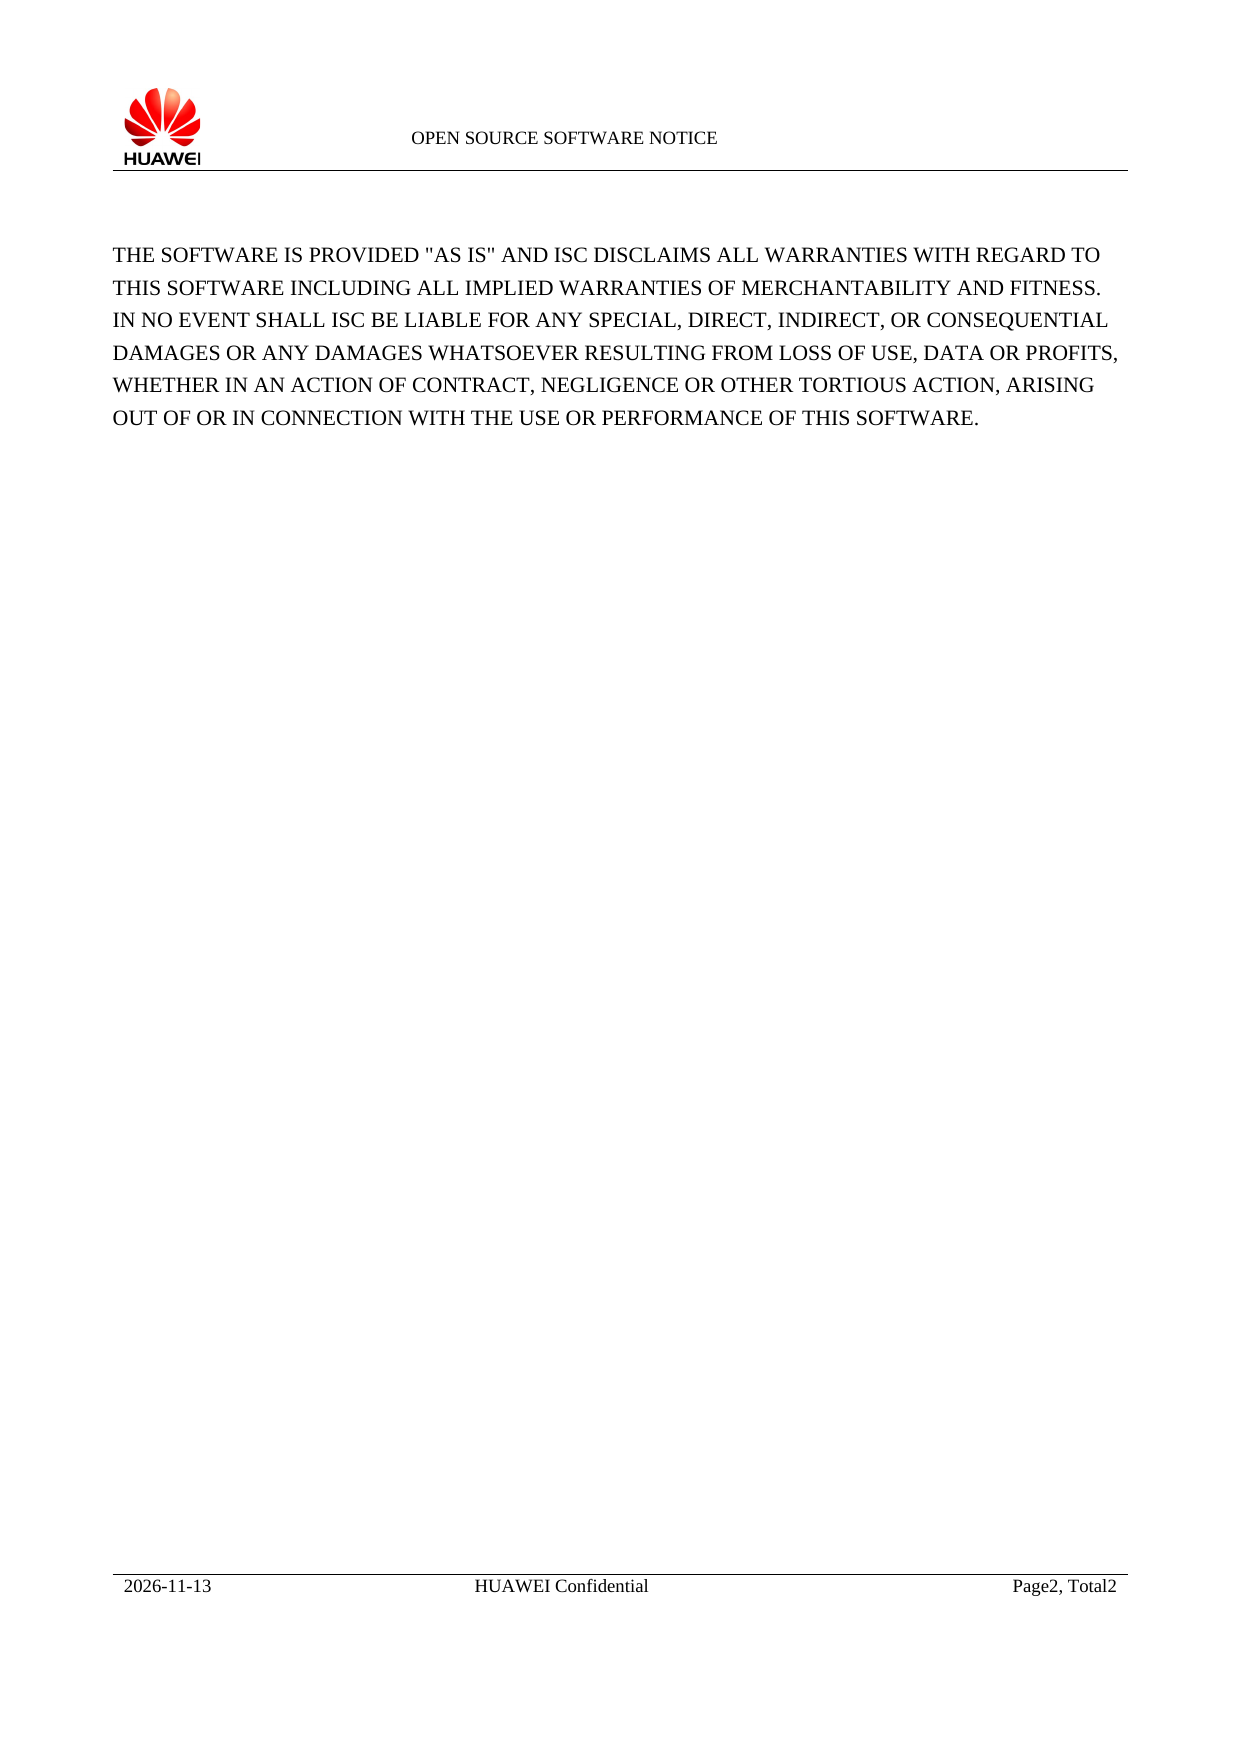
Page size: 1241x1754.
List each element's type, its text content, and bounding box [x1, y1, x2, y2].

picture [124, 88, 201, 165]
